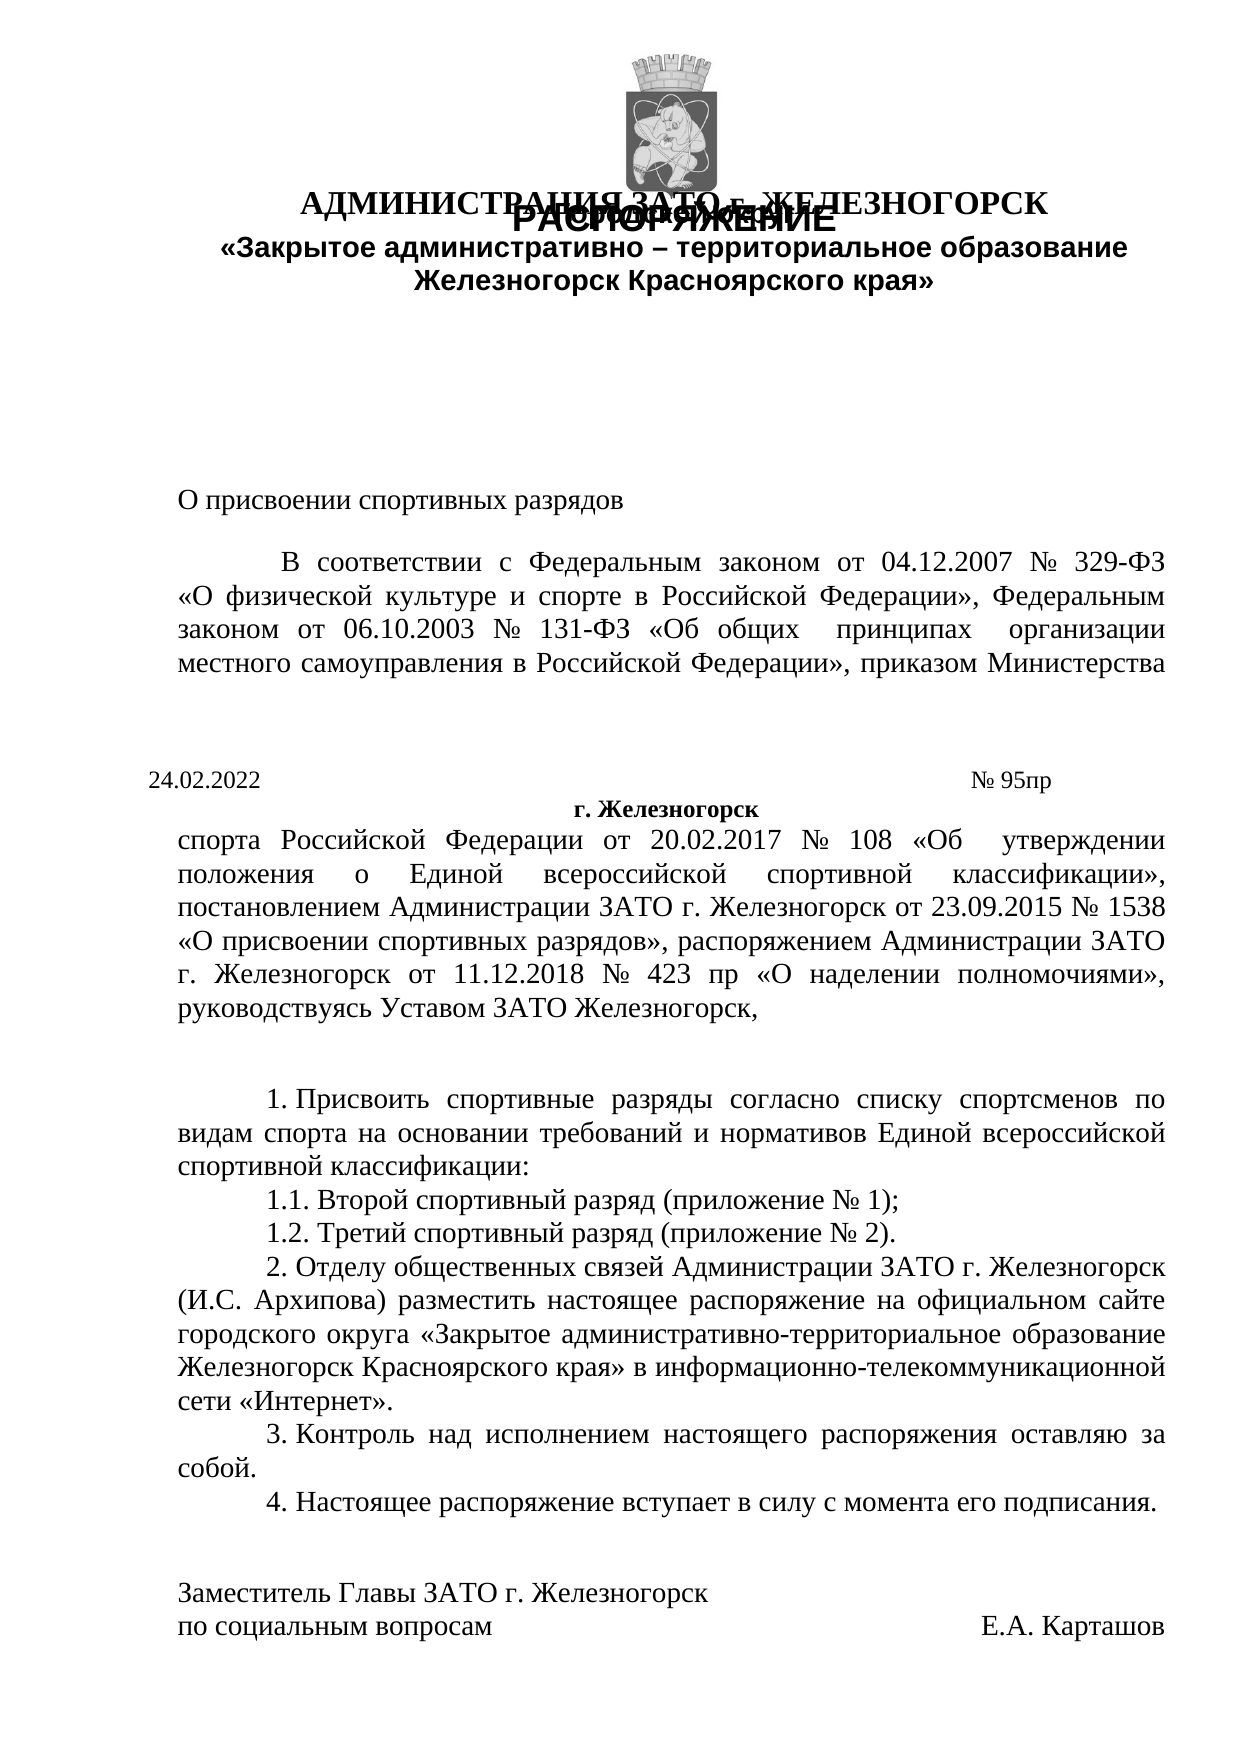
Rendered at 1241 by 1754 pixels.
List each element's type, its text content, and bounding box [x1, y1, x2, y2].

list 1.1. Второй спортивный разряд (приложение № 1); [266, 1182, 1166, 1215]
text г. Железногорск [148, 794, 1184, 822]
text Заместитель Главы ЗАТО г. Железногорск [177, 1575, 1166, 1608]
text О присвоении спортивных разрядов [177, 482, 1160, 516]
list Отделу общественных связей Администрации ЗАТО г. Железногорск (И.С. Архипова) разместить настоящее распоряжение на официальном сайте городского округа «Закрытое административно-территориальное образование Железногорск Красноярского края» в информационно-телекоммуникационной сети «Интернет». [177, 1249, 1166, 1417]
text В соответствии с Федеральным законом от 04.12.2007 № 329-ФЗ «О физической культуре и спорте в Российской Федерации», Федеральным законом от 06.10.2003 № 131-ФЗ «Об общих принципах организации местного самоуправления в Российской Федерации», приказом Министерства спорта Российской Федерации от 20.02.2017 № 108 «Об утверждении положения о Единой всероссийской спортивной классификации», постановлением Администрации ЗАТО г. Железногорск от 23.09.2015 № 1538 «О присвоении спортивных разрядов», распоряжением Администрации ЗАТО г. Железногорск от 11.12.2018 № 423 пр «О наделении полномочиями», руководствуясь Уставом ЗАТО Железногорск, [177, 822, 1166, 1024]
text В соответствии с Федеральным законом от 04.12.2007 № 329-ФЗ «О физической культуре и спорте в Российской Федерации», Федеральным законом от 06.10.2003 № 131-ФЗ «Об общих принципах организации местного самоуправления в Российской Федерации», приказом Министерства спорта Российской Федерации от 20.02.2017 № 108 «Об утверждении положения о Единой всероссийской спортивной классификации», постановлением Администрации ЗАТО г. Железногорск от 23.09.2015 № 1538 «О присвоении спортивных разрядов», распоряжением Администрации ЗАТО г. Железногорск от 11.12.2018 № 423 пр «О наделении полномочиями», руководствуясь Уставом ЗАТО Железногорск, [177, 544, 1166, 765]
text по социальным вопросам Е.А. Карташов [177, 1608, 1166, 1642]
list Присвоить спортивные разряды согласно списку спортсменов по видам спорта на основании требований и нормативов Единой всероссийской спортивной классификации: [177, 1081, 1166, 1182]
text РАСПОРЯЖЕНИЕ [158, 196, 1190, 239]
list Контроль над исполнением настоящего распоряжения оставляю за собой. [177, 1417, 1166, 1484]
list Настоящее распоряжение вступает в силу с момента его подписания. [177, 1484, 1166, 1517]
list 1.2. Третий спортивный разряд (приложение № 2). [266, 1215, 1166, 1249]
text «Закрытое административно – территориальное образование Железногорск Красноярского края» [158, 239, 1190, 297]
text 24.02.2022 № 95пр [148, 765, 1184, 794]
